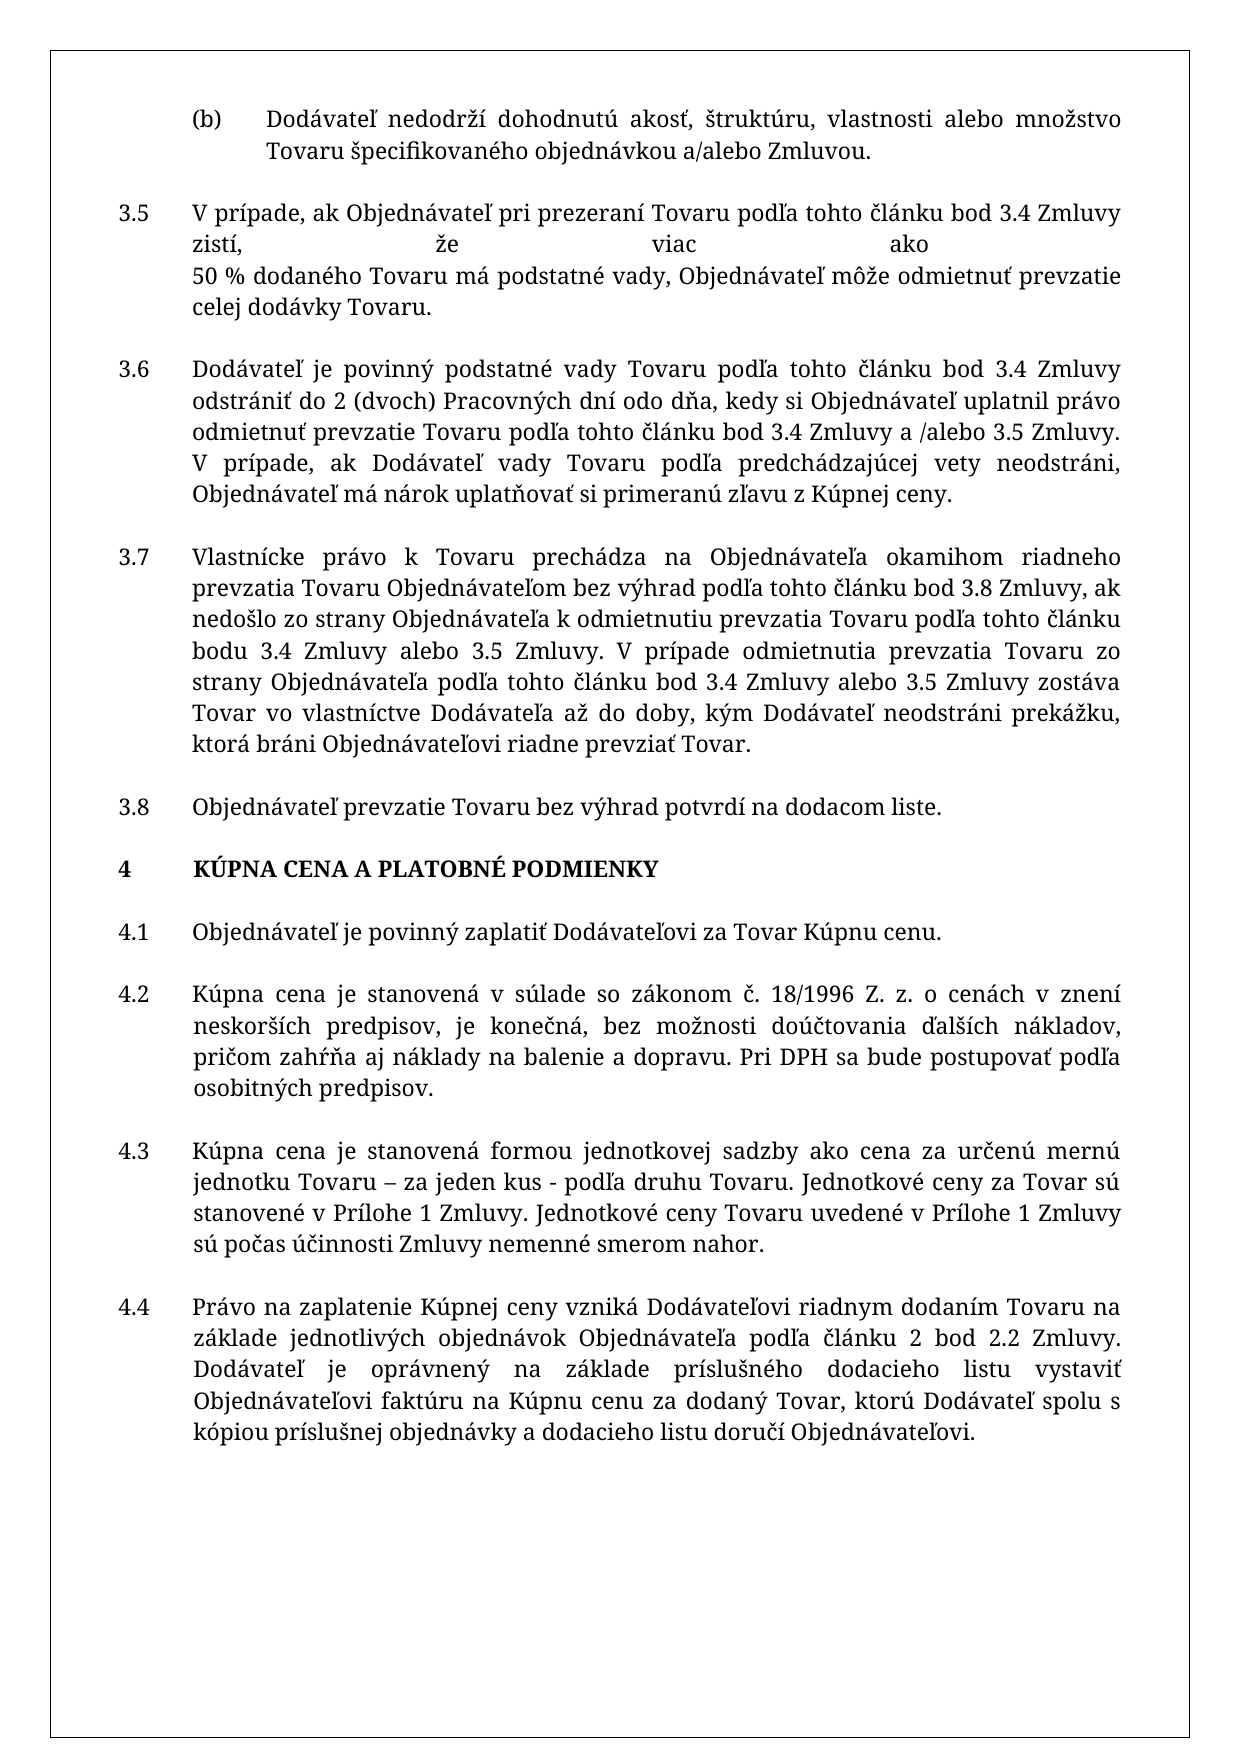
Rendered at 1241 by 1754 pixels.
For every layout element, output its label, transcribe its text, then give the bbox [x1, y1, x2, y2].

list KÚPNA CENA A PLATOBNÉ PODMIENKY [118, 853, 1122, 884]
list Kúpna cena je stanovená v súlade so zákonom č. 18/1996 Z. z. o cenách v znení neskorších predpisov, je konečná, bez možnosti doúčtovania ďalších nákladov, pričom zahŕňa aj náklady na balenie a dopravu. Pri DPH sa bude postupovať podľa osobitných predpisov. [118, 978, 1122, 1103]
list Právo na zaplatenie Kúpnej ceny vzniká Dodávateľovi riadnym dodaním Tovaru na základe jednotlivých objednávok Objednávateľa podľa článku 2 bod 2.2 Zmluvy. Dodávateľ je oprávnený na základe príslušného dodacieho listu vystaviť Objednávateľovi faktúru na Kúpnu cenu za dodaný Tovar, ktorú Dodávateľ spolu s kópiou príslušnej objednávky a dodacieho listu doručí Objednávateľovi. [118, 1291, 1122, 1447]
list Vlastnícke právo k Tovaru prechádza na Objednávateľa okamihom riadneho prevzatia Tovaru Objednávateľom bez výhrad podľa tohto článku bod 3.8 Zmluvy, ak nedošlo zo strany Objednávateľa k odmietnutiu prevzatia Tovaru podľa tohto článku bodu 3.4 Zmluvy alebo 3.5 Zmluvy. V prípade odmietnutia prevzatia Tovaru zo strany Objednávateľa podľa tohto článku bod 3.4 Zmluvy alebo 3.5 Zmluvy zostáva Tovar vo vlastníctve Dodávateľa až do doby, kým Dodávateľ neodstráni prekážku, ktorá bráni Objednávateľovi riadne prevziať Tovar. [118, 541, 1122, 759]
list Objednávateľ je povinný zaplatiť Dodávateľovi za Tovar Kúpnu cenu. [118, 916, 1122, 947]
list V prípade, ak Objednávateľ pri prezeraní Tovaru podľa tohto článku bod 3.4 Zmluvy zistí, že viac ako 50 % dodaného Tovaru má podstatné vady, Objednávateľ môže odmietnuť prevzatie celej dodávky Tovaru. [118, 197, 1122, 322]
list Dodávateľ nedodrží dohodnutú akosť, štruktúru, vlastnosti alebo množstvo Tovaru špecifikovaného objednávkou a/alebo Zmluvou. [192, 103, 1122, 166]
list Dodávateľ je povinný podstatné vady Tovaru podľa tohto článku bod 3.4 Zmluvy odstrániť do 2 (dvoch) Pracovných dní odo dňa, kedy si Objednávateľ uplatnil právo odmietnuť prevzatie Tovaru podľa tohto článku bod 3.4 Zmluvy a /alebo 3.5 Zmluvy. V prípade, ak Dodávateľ vady Tovaru podľa predchádzajúcej vety neodstráni, Objednávateľ má nárok uplatňovať si primeranú zľavu z Kúpnej ceny. [118, 353, 1122, 509]
list Kúpna cena je stanovená formou jednotkovej sadzby ako cena za určenú mernú jednotku Tovaru – za jeden kus - podľa druhu Tovaru. Jednotkové ceny za Tovar sú stanovené v Prílohe 1 Zmluvy. Jednotkové ceny Tovaru uvedené v Prílohe 1 Zmluvy sú počas účinnosti Zmluvy nemenné smerom nahor. [118, 1134, 1122, 1259]
list Objednávateľ prevzatie Tovaru bez výhrad potvrdí na dodacom liste. [118, 791, 1122, 822]
